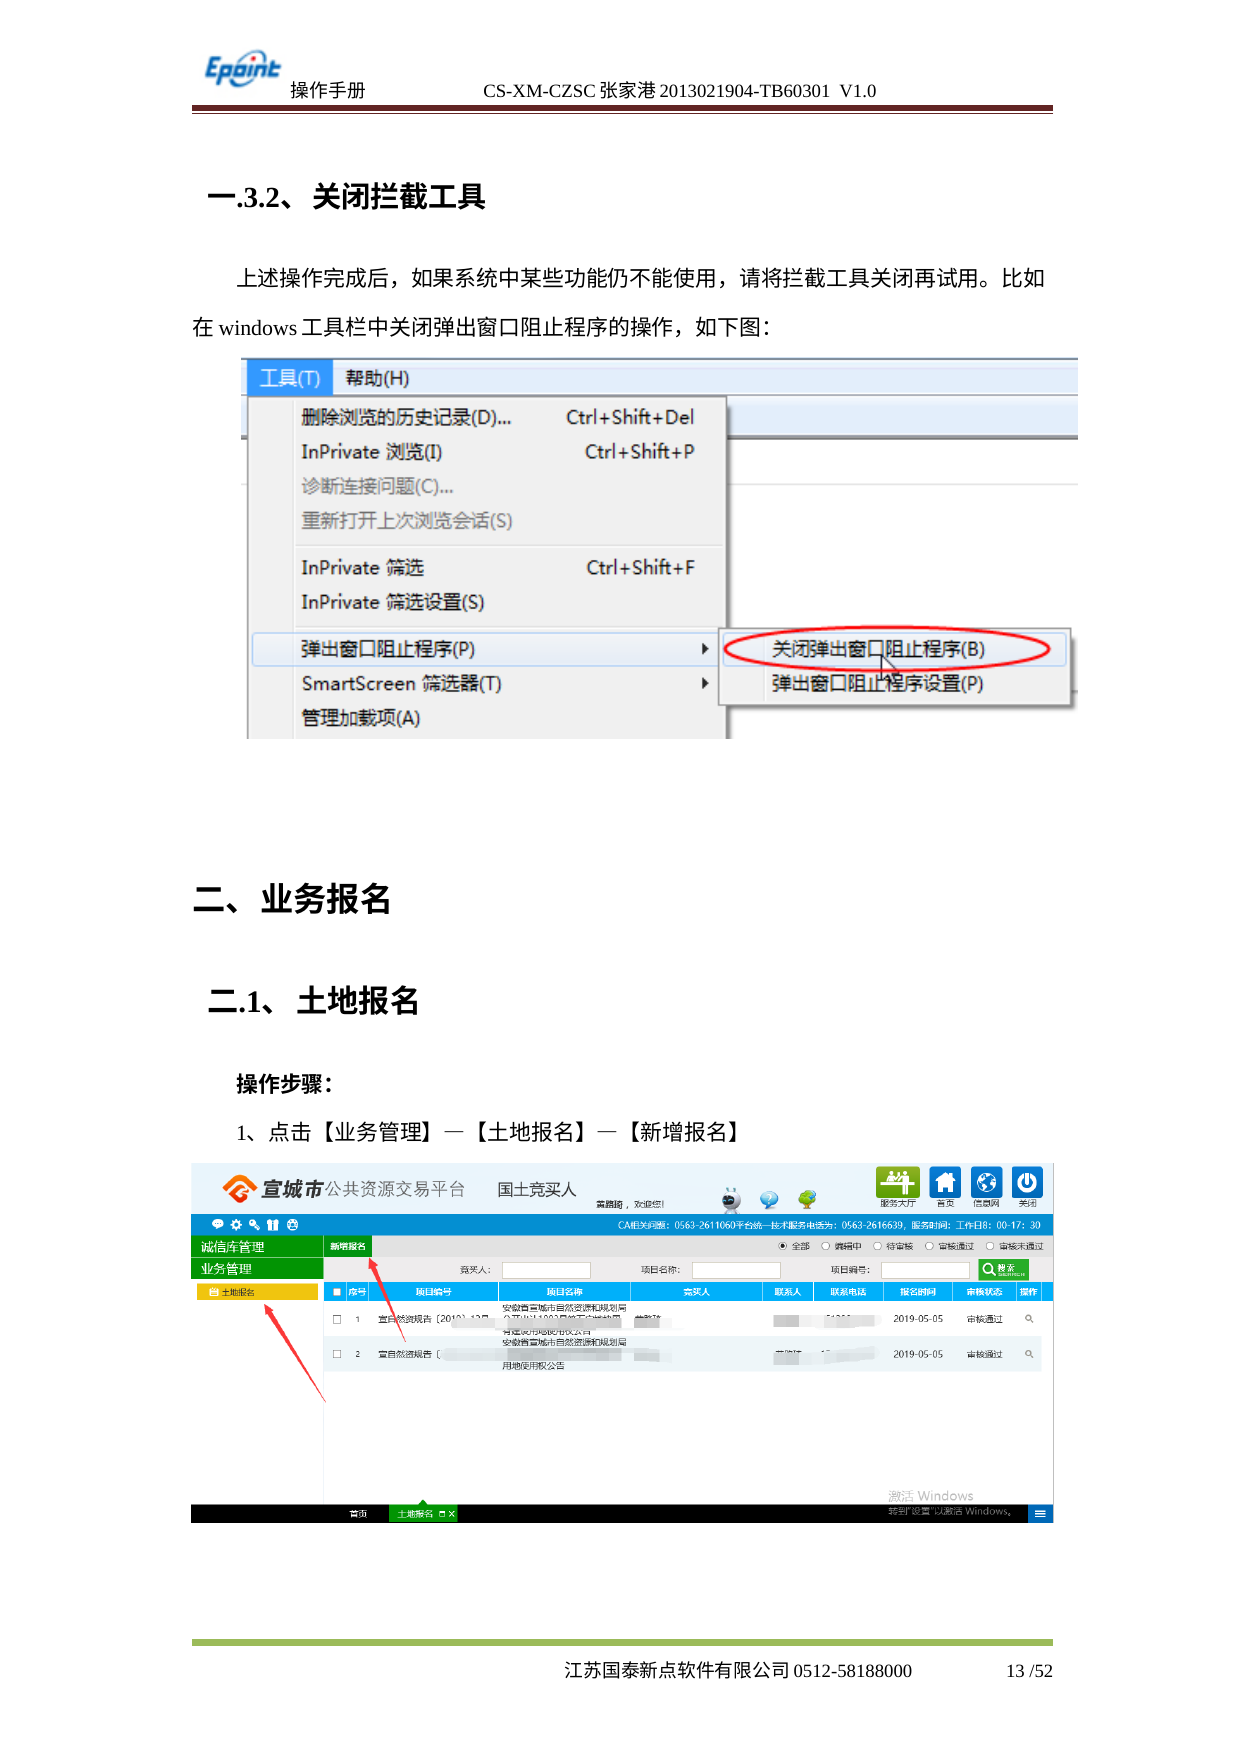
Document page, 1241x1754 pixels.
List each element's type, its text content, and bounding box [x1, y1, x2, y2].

text 上述操作完成后，如果系统中某些功能仍不能使用，请将拦截工具关闭再试用。比如在windows工具栏中关闭弹出窗口阻止程序的操作，如下图： [192, 261, 1053, 342]
picture [191, 1236, 1054, 1523]
subtitle 土地报名 [207, 966, 1053, 1031]
picture [417, 1289, 426, 1294]
text 操作步骤： [192, 1066, 1053, 1099]
text 1、点击【业务管理】—【土地报名】—【新增报名】 [192, 1115, 1053, 1147]
picture [191, 47, 291, 98]
picture [432, 1290, 442, 1295]
picture [548, 1289, 557, 1294]
picture [241, 357, 1078, 739]
picture [917, 1289, 935, 1295]
picture [274, 1220, 278, 1230]
picture [1022, 1289, 1033, 1295]
picture [654, 1222, 664, 1228]
picture [232, 1220, 241, 1229]
picture [213, 1220, 223, 1228]
picture [250, 1220, 259, 1229]
picture [288, 1220, 297, 1227]
picture [191, 1163, 1054, 1213]
subtitle 关闭拦截工具 [207, 162, 1053, 227]
subtitle 业务报名 [192, 865, 1053, 930]
